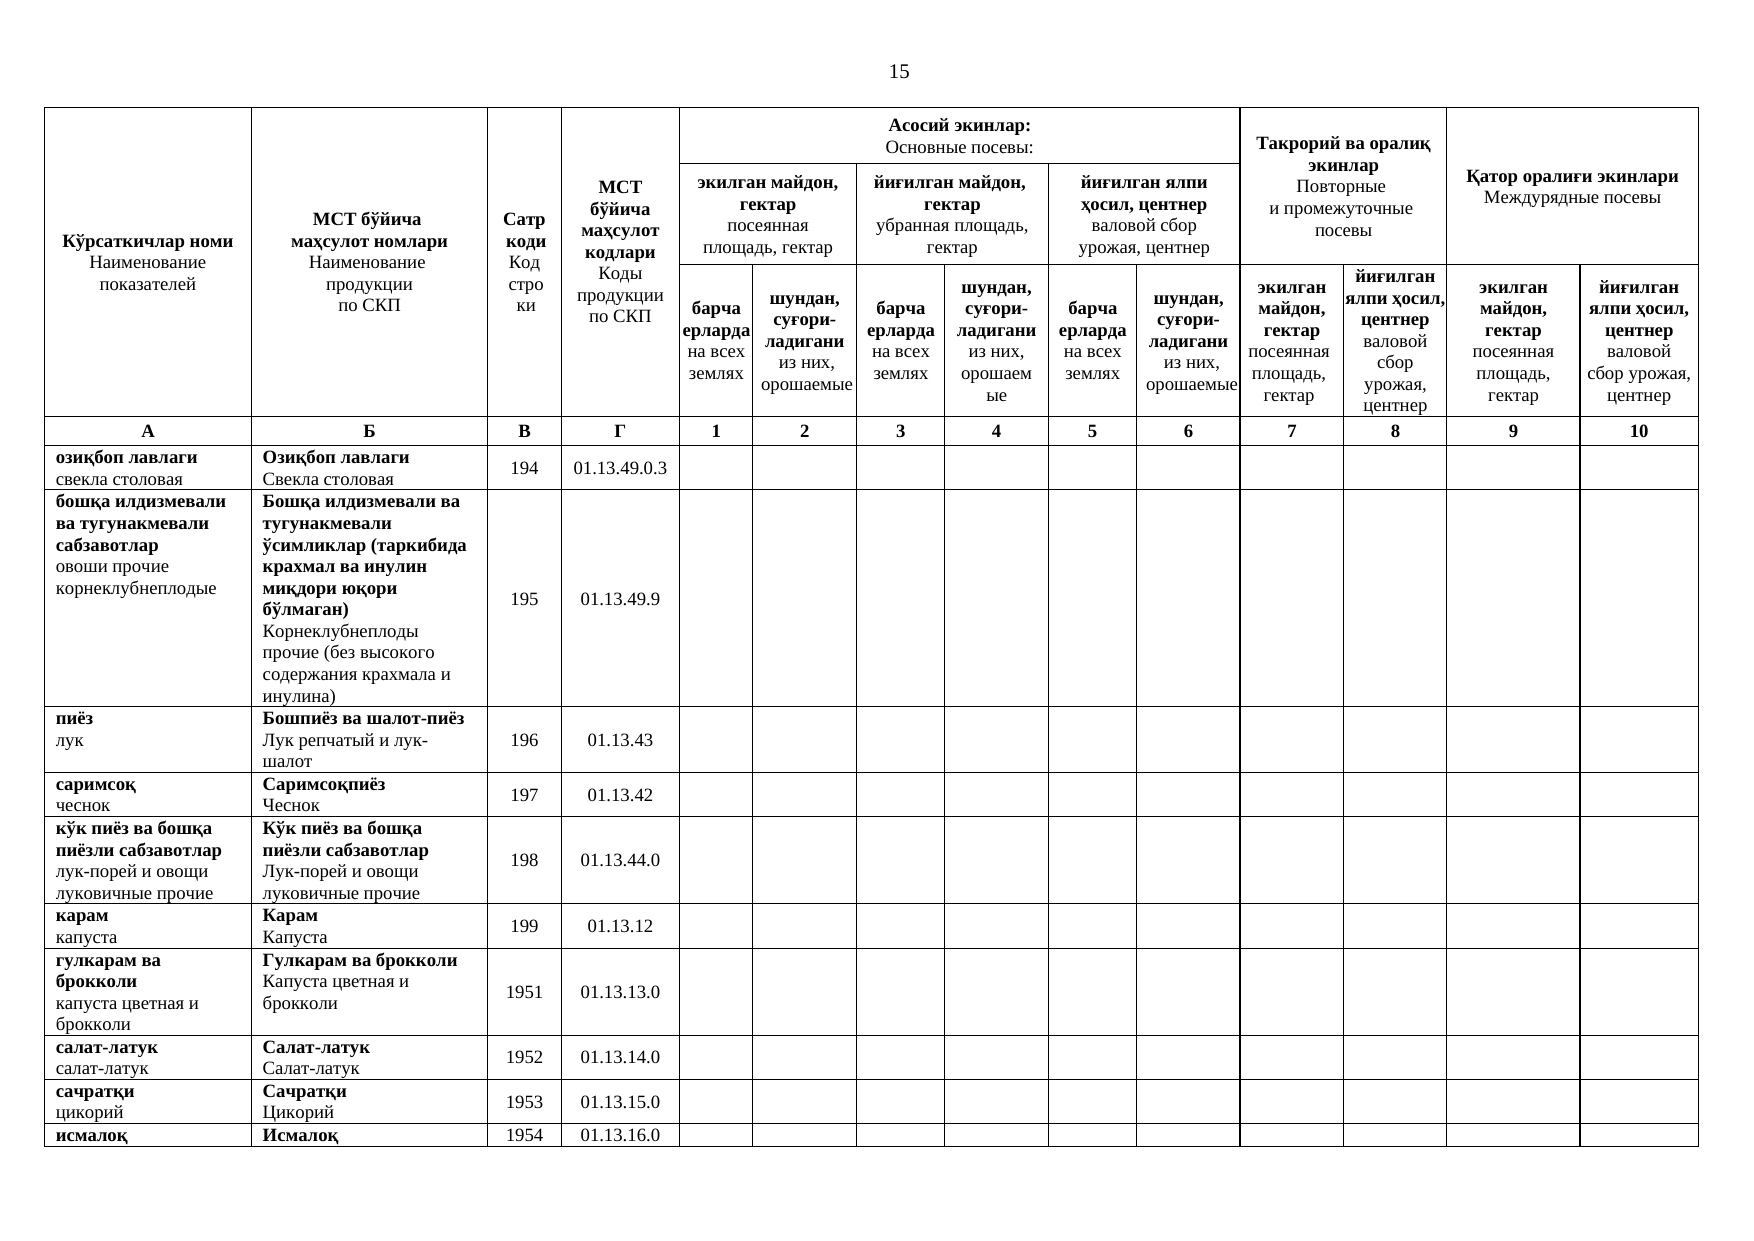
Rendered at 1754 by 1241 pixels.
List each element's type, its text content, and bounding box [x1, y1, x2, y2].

table_cell [1344, 817, 1446, 903]
table_cell Б [252, 417, 487, 445]
table_cell 1 [680, 417, 752, 445]
table_cell [1447, 949, 1579, 1035]
table_cell [1344, 1036, 1446, 1079]
table_cell [753, 773, 856, 816]
table_cell [753, 1036, 856, 1079]
table_cell [1581, 446, 1698, 489]
table_cell [857, 1080, 944, 1123]
table_cell [1447, 707, 1579, 772]
table_cell [1137, 1036, 1239, 1079]
table_cell 1952 [488, 1036, 561, 1079]
table_cell [1241, 1124, 1343, 1146]
table_cell 01.13.42 [562, 773, 679, 816]
table_cell [1447, 817, 1579, 903]
table_cell [1049, 817, 1136, 903]
table_cell [1241, 446, 1343, 489]
table_header Такрорий ва оралиқ экинлар Повторные и промежуточные посевы [1241, 108, 1446, 264]
table_cell [680, 446, 752, 489]
table_cell 01.13.44.0 [562, 817, 679, 903]
table_cell [1049, 490, 1136, 706]
table_cell [1137, 904, 1239, 947]
table_cell [1447, 490, 1579, 706]
table_cell [857, 817, 944, 903]
table_cell [1049, 904, 1136, 947]
table_cell [1344, 773, 1446, 816]
table_cell йиғилган ялпи ҳосил, центнер валовой сбор урожая, центнер [1049, 164, 1239, 264]
table_cell [1049, 1036, 1136, 1079]
table_cell [1049, 446, 1136, 489]
table_cell [1344, 707, 1446, 772]
table_header Қатор оралиғи экинлари Междурядные посевы [1447, 108, 1698, 264]
table_cell [1241, 1080, 1343, 1123]
table_cell [753, 707, 856, 772]
table_cell [1344, 1124, 1446, 1146]
table_cell [1137, 1080, 1239, 1123]
table_cell [1581, 773, 1698, 816]
table_cell [680, 1080, 752, 1123]
table_cell барча ерларда на всех землях [1049, 265, 1136, 416]
table_cell [1241, 1036, 1343, 1079]
table_cell [1447, 1036, 1579, 1079]
table_cell [1137, 446, 1239, 489]
table_cell Сачратқи Цикорий [252, 1080, 487, 1123]
table_cell [1137, 817, 1239, 903]
table_cell [1447, 1124, 1579, 1146]
table_cell [753, 817, 856, 903]
table_cell 01.13.49.9 [562, 490, 679, 706]
table_cell [680, 1124, 752, 1146]
table_cell [1447, 1080, 1579, 1123]
table_cell [1581, 490, 1698, 706]
table_cell экилган майдон, гектар посеянная площадь, гектар [680, 164, 856, 264]
table_cell [945, 904, 1048, 947]
table_cell [857, 773, 944, 816]
table_cell 5 [1049, 417, 1136, 445]
table_cell Саримсоқпиёз Чеснок [252, 773, 487, 816]
table_cell озиқбоп лавлаги свекла столовая [45, 446, 251, 489]
table_cell [1344, 904, 1446, 947]
table_cell 198 [488, 817, 561, 903]
table_cell [1581, 904, 1698, 947]
table_cell 1953 [488, 1080, 561, 1123]
table_cell 01.13.49.0.3 [562, 446, 679, 489]
table_cell [1241, 490, 1343, 706]
table_cell [1137, 490, 1239, 706]
table_cell [857, 949, 944, 1035]
table_cell [680, 773, 752, 816]
table_cell [1581, 817, 1698, 903]
table_cell гулкарам ва брокколи капуста цветная и брокколи [45, 949, 251, 1035]
table_cell 197 [488, 773, 561, 816]
table_cell сачратқи цикорий [45, 1080, 251, 1123]
table_cell [753, 446, 856, 489]
table_cell [1581, 949, 1698, 1035]
table_header Сатр коди Код стро ки [488, 108, 561, 416]
table_cell [945, 817, 1048, 903]
table_cell [857, 1036, 944, 1079]
table_cell йиғилган майдон, гектар убранная площадь, гектар [857, 164, 1048, 264]
table_cell Исмалоқ Шпинат [252, 1124, 487, 1146]
table_cell Карам Капуста [252, 904, 487, 947]
table_cell 4 [945, 417, 1048, 445]
table_cell [1049, 1080, 1136, 1123]
table_cell Озиқбоп лавлаги Свекла столовая [252, 446, 487, 489]
table_cell [945, 949, 1048, 1035]
table_cell йиғилган ялпи ҳосил, центнер валовой сбор урожая, центнер [1581, 265, 1698, 416]
table_cell 195 [488, 490, 561, 706]
table_cell [1137, 1124, 1239, 1146]
table_cell [1581, 1080, 1698, 1123]
table_cell [680, 817, 752, 903]
table_cell 3 [857, 417, 944, 445]
table_cell [680, 904, 752, 947]
table_cell [945, 1080, 1048, 1123]
table_cell 194 [488, 446, 561, 489]
table_cell бошқа илдизмевали ва тугунакмевали сабзавотлар овоши прочие корнеклубнеплодые [45, 490, 251, 706]
table_cell [753, 1124, 856, 1146]
table_cell 2 [753, 417, 856, 445]
table_cell 01.13.13.0 [562, 949, 679, 1035]
table_cell [1581, 707, 1698, 772]
table_cell 6 [1137, 417, 1239, 445]
table_cell [1241, 904, 1343, 947]
table_cell [857, 446, 944, 489]
table_cell [1241, 949, 1343, 1035]
table_cell [945, 773, 1048, 816]
table_cell [1049, 773, 1136, 816]
table_cell шундан, суғори-ладигани из них, орошаемые [945, 265, 1048, 416]
table_cell 7 [1241, 417, 1343, 445]
table_cell 01.13.12 [562, 904, 679, 947]
table_cell В [488, 417, 561, 445]
table_cell [945, 490, 1048, 706]
table_cell салат-латук салат-латук [45, 1036, 251, 1079]
table_cell [1447, 446, 1579, 489]
table_cell [1137, 707, 1239, 772]
table_cell [945, 1124, 1048, 1146]
table_cell [1344, 446, 1446, 489]
table_cell Бошқа илдизмевали ва тугунакмевали ўсимликлар (таркибида крахмал ва инулин миқдори юқори бўлмаган) Корнеклубнеплоды прочие (без высокого содержания крахмала и инулина) [252, 490, 487, 706]
table_cell [857, 1124, 944, 1146]
table_cell 01.13.14.0 [562, 1036, 679, 1079]
table_cell шундан, суғори-ладигани из них, орошаемые [753, 265, 856, 416]
table_cell барча ерларда на всех землях [857, 265, 944, 416]
table_cell пиёз лук [45, 707, 251, 772]
table_cell [753, 490, 856, 706]
table_cell барча ерларда на всех землях [680, 265, 752, 416]
table_cell карам капуста [45, 904, 251, 947]
table_cell 8 [1344, 417, 1446, 445]
table_cell кўк пиёз ва бошқа пиёзли сабзавотлар лук-порей и овощи луковичные прочие [45, 817, 251, 903]
table_cell [680, 949, 752, 1035]
table_cell [857, 490, 944, 706]
table_cell [1581, 1124, 1698, 1146]
table_cell Г [562, 417, 679, 445]
table_cell Гулкарам ва брокколи Капуста цветная и брокколи [252, 949, 487, 1035]
table_cell [945, 707, 1048, 772]
table_cell [1344, 490, 1446, 706]
table_cell А [45, 417, 251, 445]
table_header Асосий экинлар: Основные посевы: [680, 108, 1239, 163]
table_cell [857, 707, 944, 772]
table_cell [753, 1080, 856, 1123]
table_cell саримсоқ чеснок [45, 773, 251, 816]
table_cell [1241, 707, 1343, 772]
table_cell 199 [488, 904, 561, 947]
table_header МСТ бўйича маҳсулот номлари Наименование продукции по СКП [252, 108, 487, 416]
table_cell [1344, 949, 1446, 1035]
table_cell [945, 1036, 1048, 1079]
table_cell [1049, 1124, 1136, 1146]
table_cell экилган майдон, гектар посеянная площадь, гектар [1241, 265, 1343, 416]
table_cell [1137, 949, 1239, 1035]
table_cell [680, 707, 752, 772]
table_cell 1951 [488, 949, 561, 1035]
table_cell Салат-латук Салат-латук [252, 1036, 487, 1079]
table_cell [1581, 1036, 1698, 1079]
table_cell [1447, 773, 1579, 816]
table_cell Бошпиёз ва шалот-пиёз Лук репчатый и лук-шалот [252, 707, 487, 772]
table_cell [1049, 949, 1136, 1035]
table_cell 10 [1581, 417, 1698, 445]
table_cell [680, 490, 752, 706]
table_cell 9 [1447, 417, 1579, 445]
table_cell 01.13.43 [562, 707, 679, 772]
table_header Кўрсаткичлар номи Наименование показателей [45, 108, 251, 416]
table_cell [753, 904, 856, 947]
table_cell [1447, 904, 1579, 947]
table_cell [680, 1036, 752, 1079]
table_cell [945, 446, 1048, 489]
table_cell [1241, 773, 1343, 816]
table_cell 1954 [488, 1124, 561, 1146]
table_cell 196 [488, 707, 561, 772]
table_cell 01.13.16.0 [562, 1124, 679, 1146]
table_cell исмалоқ шпинат [45, 1124, 251, 1146]
table_cell [753, 949, 856, 1035]
table_cell Кўк пиёз ва бошқа пиёзли сабзавотлар Лук-порей и овощи луковичные прочие [252, 817, 487, 903]
table_cell 01.13.15.0 [562, 1080, 679, 1123]
table_cell [1137, 773, 1239, 816]
table_cell [1241, 817, 1343, 903]
table_cell экилган майдон, гектар посеянная площадь, гектар [1447, 265, 1579, 416]
table_header МСТ бўйича маҳсулот кодлари Коды продукции по СКП [562, 108, 679, 416]
table_cell [1344, 1080, 1446, 1123]
table_cell [857, 904, 944, 947]
table_cell йиғилган ялпи ҳосил, центнер валовой сбор урожая, центнер [1344, 265, 1446, 416]
table_cell [1049, 707, 1136, 772]
table_cell шундан, суғори-ладигани из них, орошаемые [1137, 265, 1239, 416]
